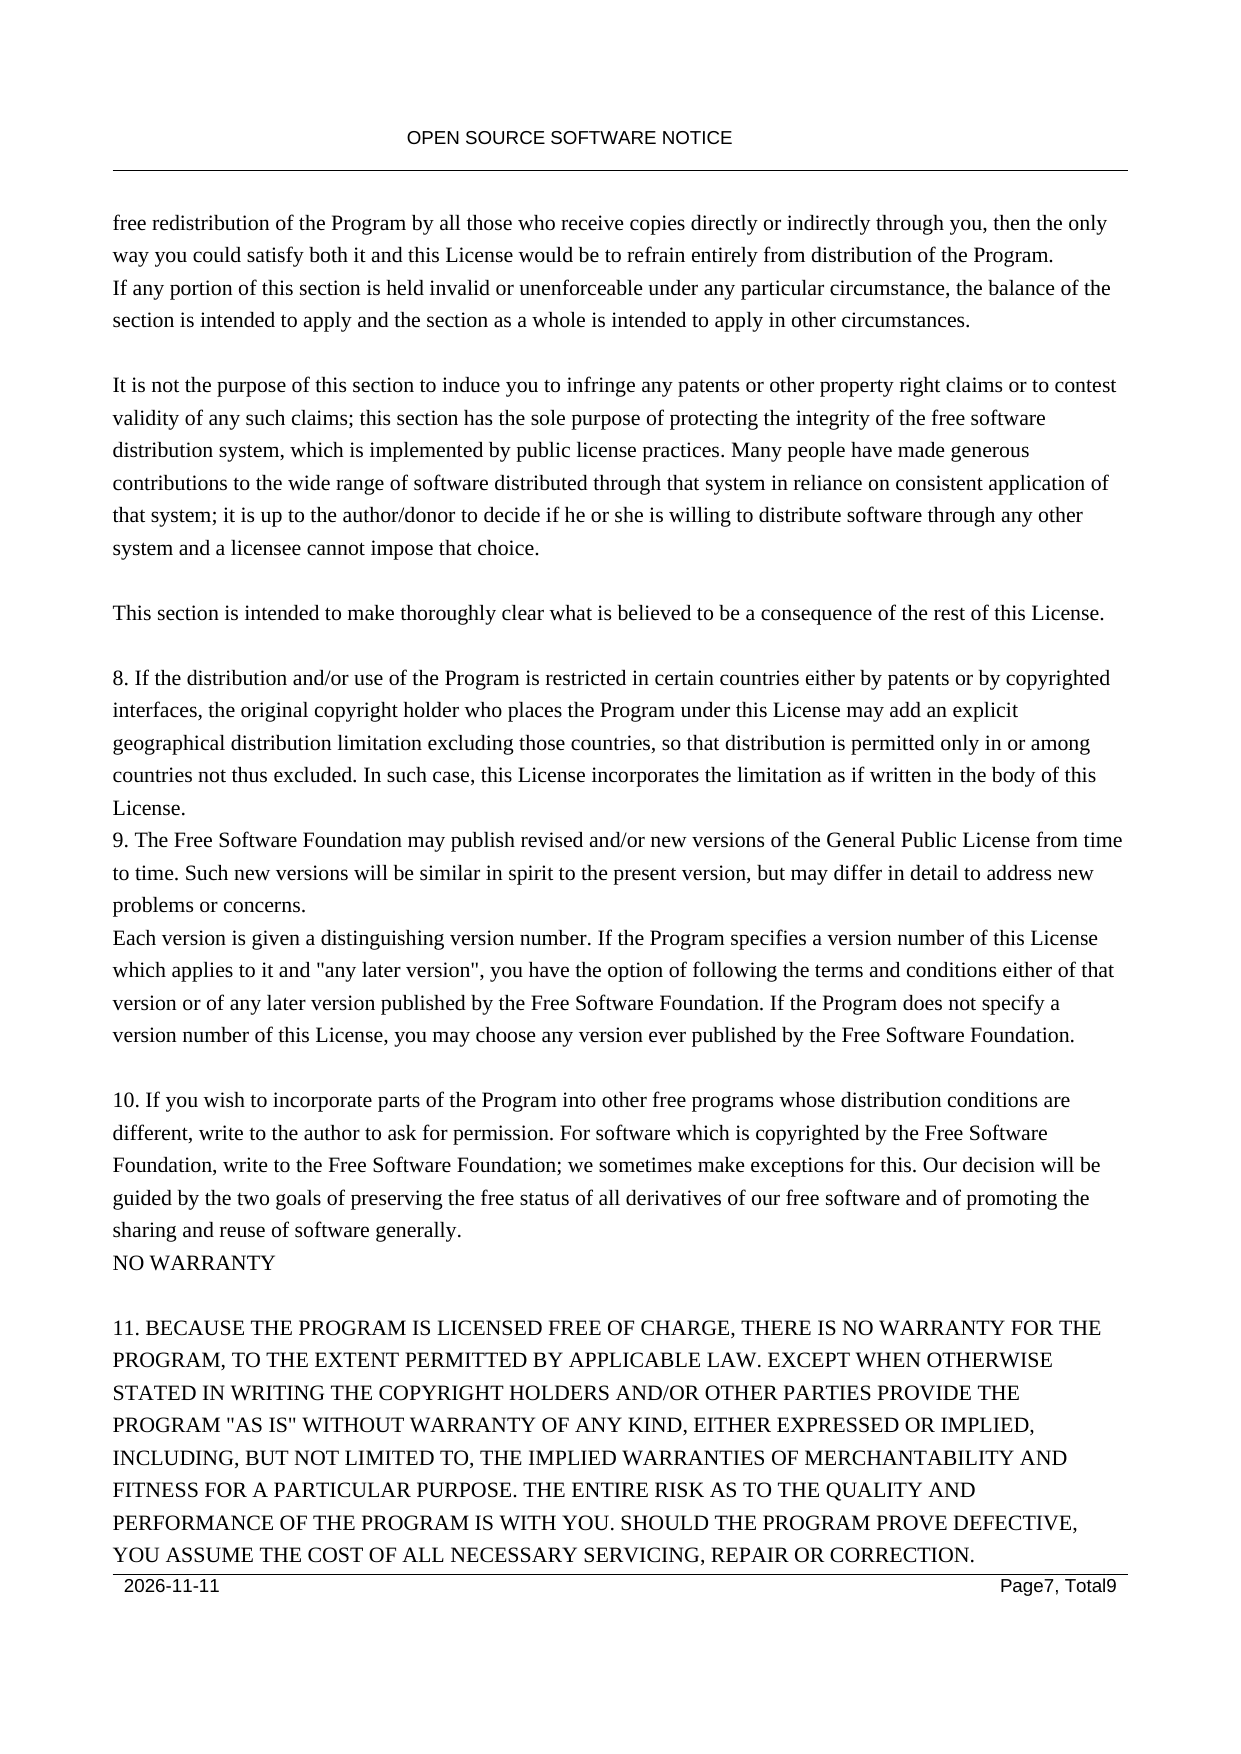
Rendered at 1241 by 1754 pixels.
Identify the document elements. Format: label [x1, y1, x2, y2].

text [112, 206, 1128, 1571]
